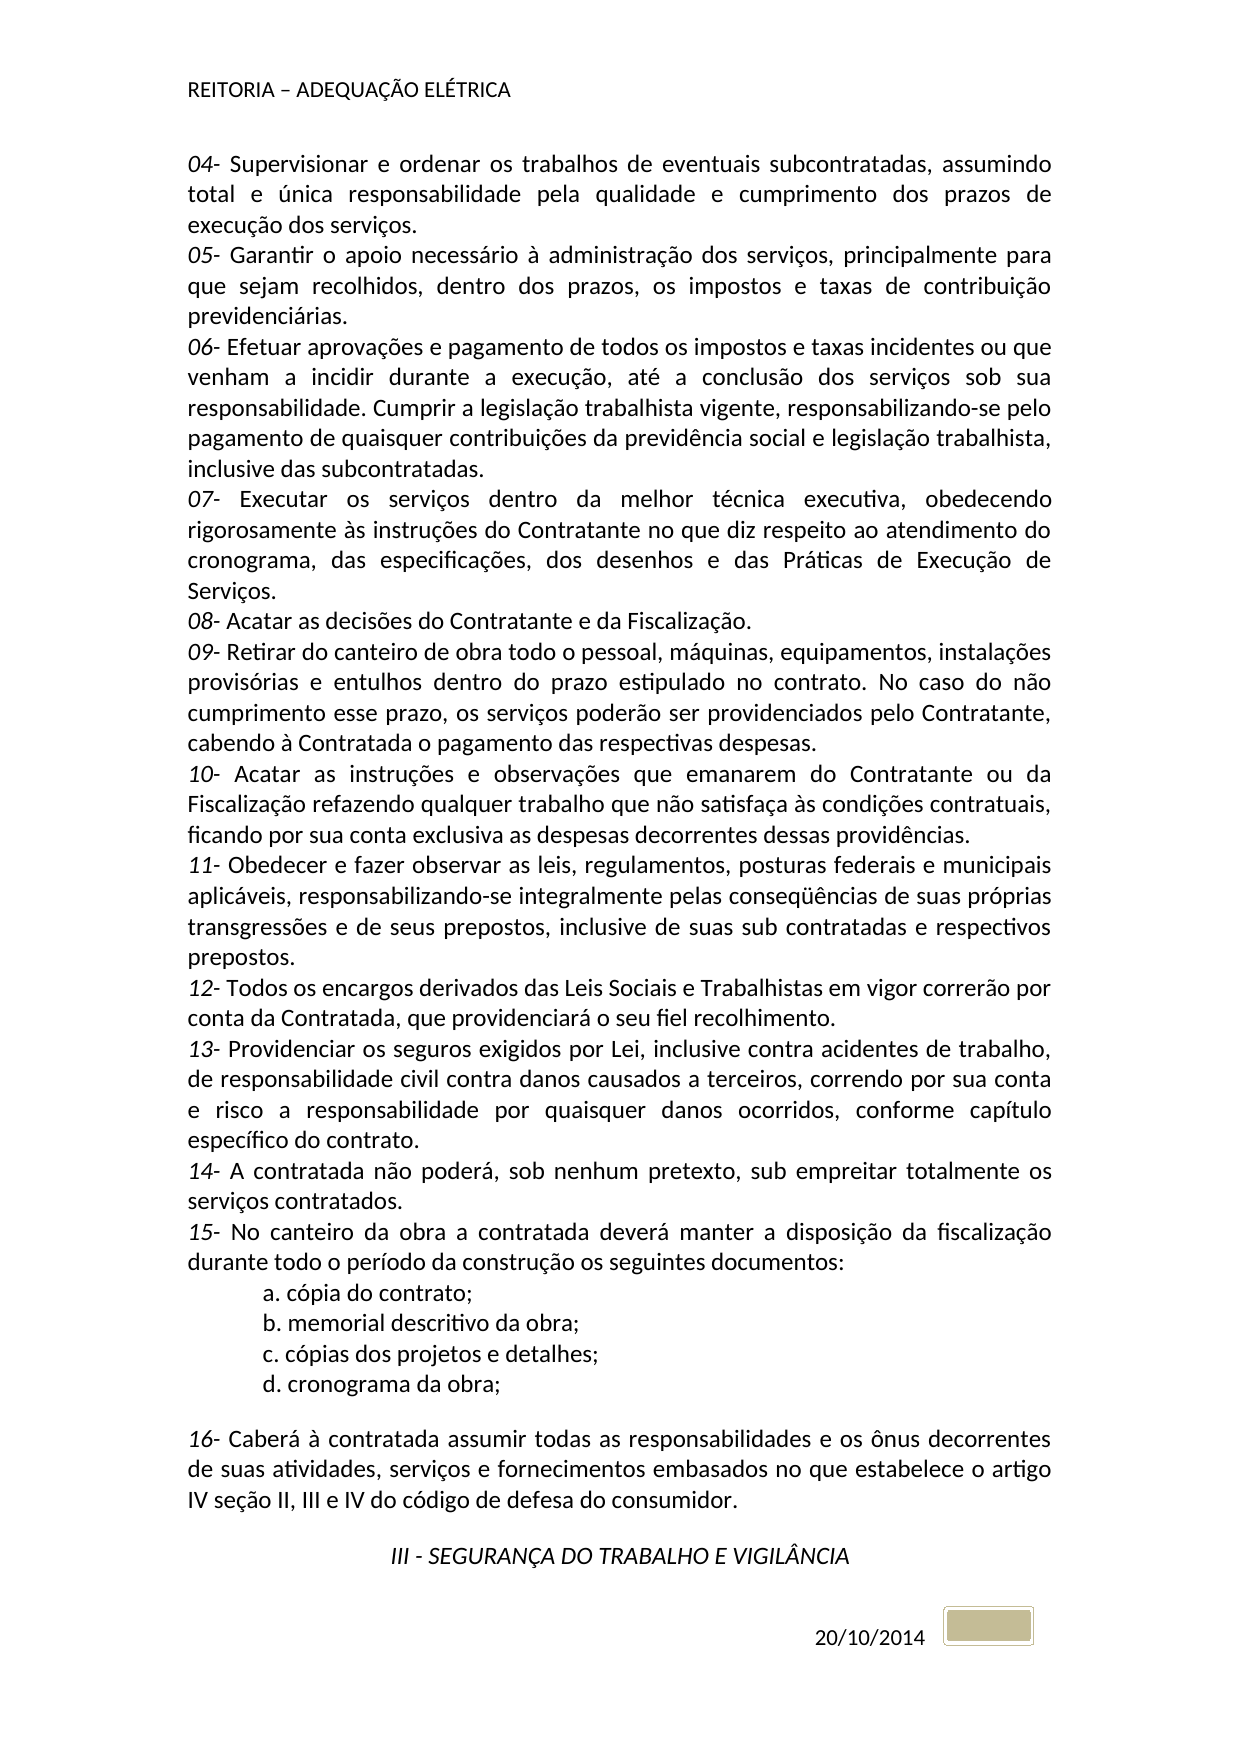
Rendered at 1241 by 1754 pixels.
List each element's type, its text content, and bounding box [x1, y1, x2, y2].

text 08- Acatar as decisões do Contratante e da Fiscalização. [187, 606, 1053, 636]
text 05- Garantir o apoio necessário à administração dos serviços, principalmente para que sejam recolhidos, dentro dos prazos, os impostos e taxas de contribuição previdenciárias. [187, 239, 1053, 331]
text 07- Executar os serviços dentro da melhor técnica executiva, obedecendo rigorosamente às instruções do Contratante no que diz respeito ao atendimento do cronograma, das especificações, dos desenhos e das Práticas de Execução de Serviços. [187, 483, 1053, 606]
text 10- Acatar as instruções e observações que emanarem do Contratante ou da Fiscalização refazendo qualquer trabalho que não satisfaça às condições contratuais, ficando por sua conta exclusiva as despesas decorrentes dessas providências. [187, 758, 1053, 850]
text c. cópias dos projetos e detalhes; [187, 1338, 1053, 1368]
text 14- A contratada não poderá, sob nenhum pretexto, sub empreitar totalmente os serviços contratados. [187, 1155, 1053, 1216]
text 04- Supervisionar e ordenar os trabalhos de eventuais subcontratadas, assumindo total e única responsabilidade pela qualidade e cumprimento dos prazos de execução dos serviços. [187, 148, 1053, 239]
text 15- No canteiro da obra a contratada deverá manter a disposição da fiscalização durante todo o período da construção os seguintes documentos: [187, 1216, 1053, 1277]
text III - SEGURANÇA DO TRABALHO E VIGILÂNCIA [187, 1540, 1053, 1571]
text 16- Caberá à contratada assumir todas as responsabilidades e os ônus decorrentes de suas atividades, serviços e fornecimentos embasados no que estabelece o artigo IV seção II, III e IV do código de defesa do consumidor. [187, 1423, 1053, 1515]
text 12- Todos os encargos derivados das Leis Sociais e Trabalhistas em vigor correrão por conta da Contratada, que providenciará o seu fiel recolhimento. [187, 972, 1053, 1033]
text 06- Efetuar aprovações e pagamento de todos os impostos e taxas incidentes ou que venham a incidir durante a execução, até a conclusão dos serviços sob sua responsabilidade. Cumprir a legislação trabalhista vigente, responsabilizando-se pelo pagamento de quaisquer contribuições da previdência social e legislação trabalhista, inclusive das subcontratadas. [187, 331, 1053, 483]
text 09- Retirar do canteiro de obra todo o pessoal, máquinas, equipamentos, instalações provisórias e entulhos dentro do prazo estipulado no contrato. No caso do não cumprimento esse prazo, os serviços poderão ser providenciados pelo Contratante, cabendo à Contratada o pagamento das respectivas despesas. [187, 636, 1053, 758]
text 11- Obedecer e fazer observar as leis, regulamentos, posturas federais e municipais aplicáveis, responsabilizando-se integralmente pelas conseqüências de suas próprias transgressões e de seus prepostos, inclusive de suas sub contratadas e respectivos prepostos. [187, 850, 1053, 972]
text d. cronograma da obra; [187, 1368, 1053, 1399]
text b. memorial descritivo da obra; [187, 1307, 1053, 1338]
text a. cópia do contrato; [187, 1277, 1053, 1307]
text 13- Providenciar os seguros exigidos por Lei, inclusive contra acidentes de trabalho, de responsabilidade civil contra danos causados a terceiros, correndo por sua conta e risco a responsabilidade por quaisquer danos ocorridos, conforme capítulo específico do contrato. [187, 1033, 1053, 1155]
